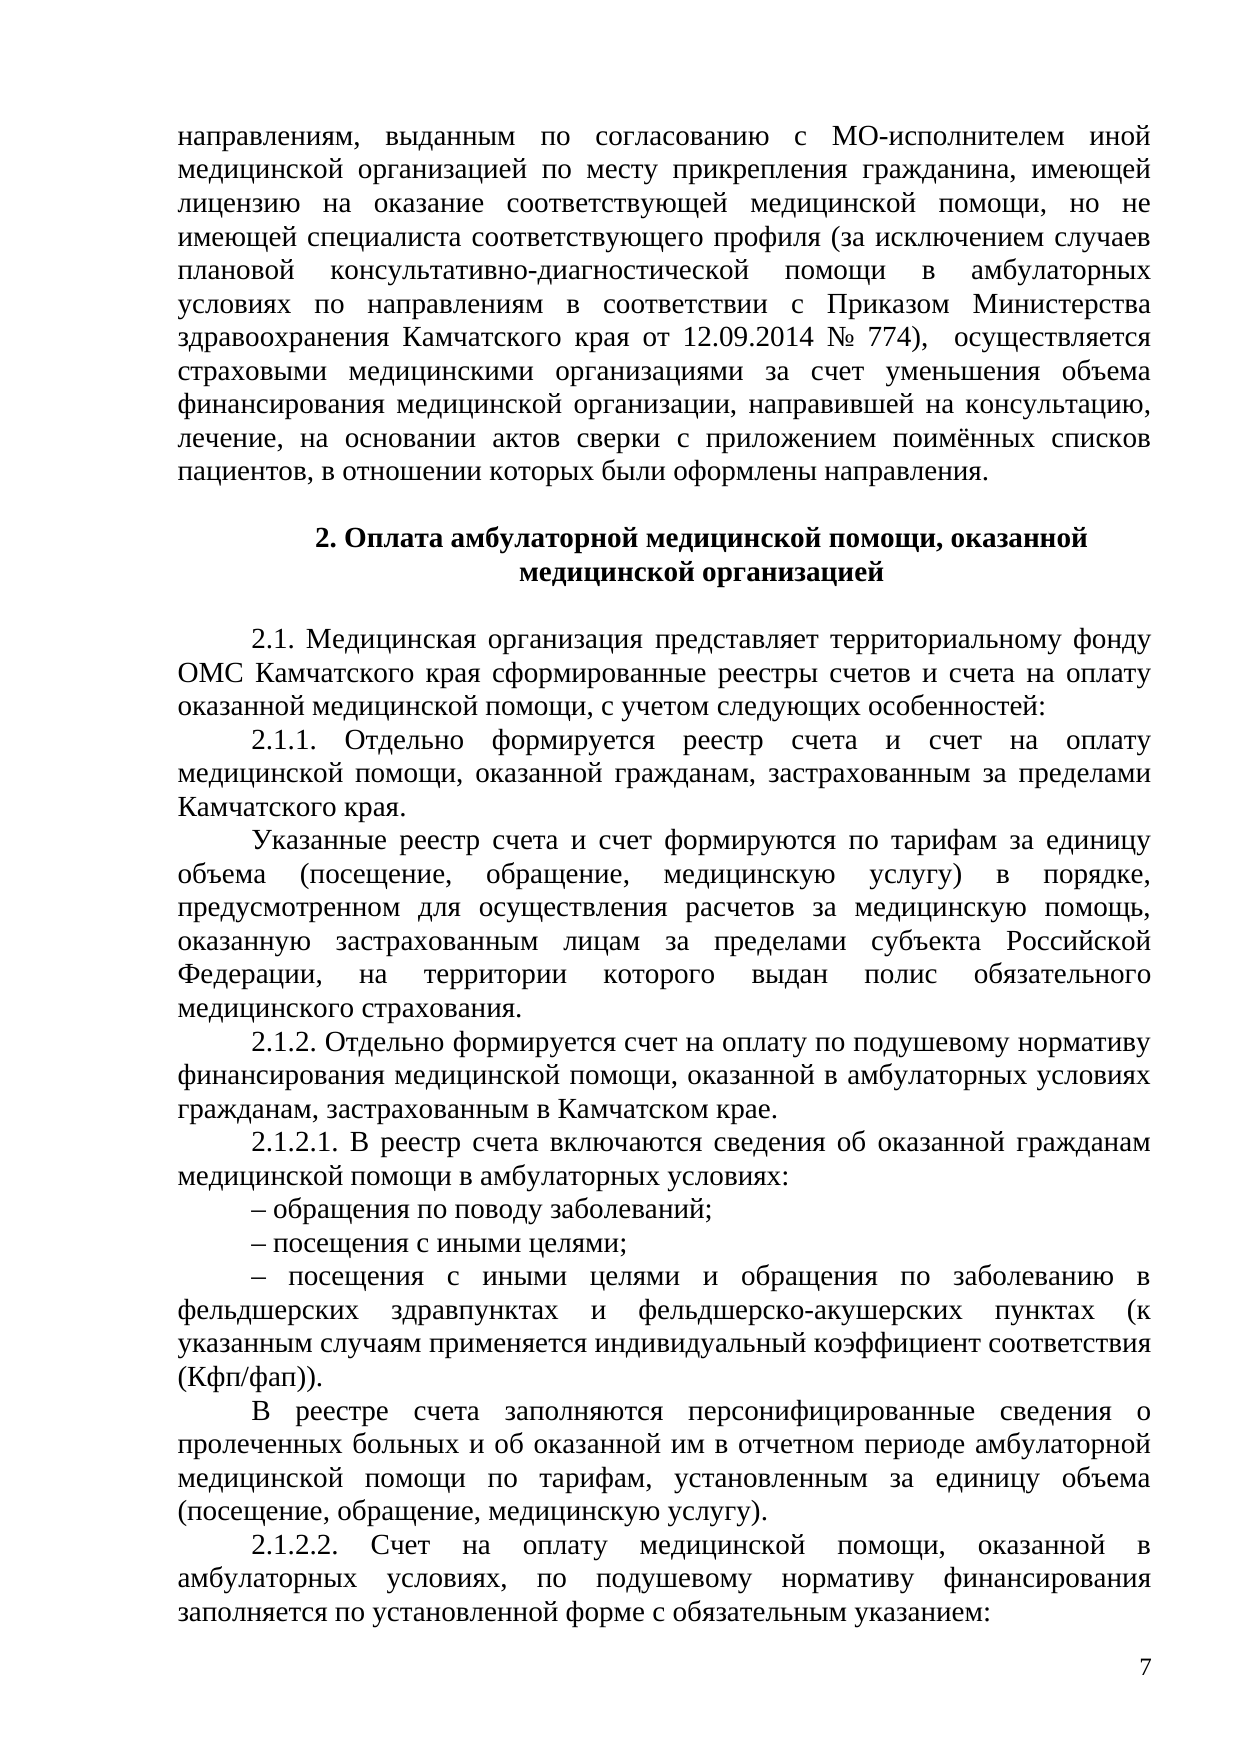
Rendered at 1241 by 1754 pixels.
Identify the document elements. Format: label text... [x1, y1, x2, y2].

text В реестре счета заполняются персонифицированные сведения о пролеченных больных и об оказанной им в отчетном периоде амбулаторной медицинской помощи по тарифам, установленным за единицу объема (посещение, обращение, медицинскую услугу). [177, 1393, 1152, 1527]
text – обращения по поводу заболеваний; [177, 1191, 1152, 1225]
text 2.1.2.1. В реестр счета включаются сведения об оказанной гражданам медицинской помощи в амбулаторных условиях: [177, 1124, 1152, 1191]
text 2. Оплата амбулаторной медицинской помощи, оказанной [177, 521, 1152, 554]
text медицинской организацией [177, 554, 1152, 588]
text 2.1.1. Отдельно формируется реестр счета и счет на оплату медицинской помощи, оказанной гражданам, застрахованным за пределами Камчатского края. [177, 722, 1152, 822]
text 2.1.2. Отдельно формируется счет на оплату по подушевому нормативу финансирования медицинской помощи, оказанной в амбулаторных условиях гражданам, застрахованным в Камчатском крае. [177, 1024, 1152, 1124]
text 2.1.2.2. Счет на оплату медицинской помощи, оказанной в амбулаторных условиях, по подушевому нормативу финансирования заполняется по установленной форме с обязательным указанием: [177, 1527, 1152, 1627]
text – посещения с иными целями; [177, 1225, 1152, 1258]
text 2.1. Медицинская организация представляет территориальному фонду ОМС Камчатского края сформированные реестры счетов и счета на оплату оказанной медицинской помощи, с учетом следующих особенностей: [177, 621, 1152, 722]
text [177, 118, 1152, 487]
text – посещения с иными целями и обращения по заболеванию в фельдшерских здравпунктах и фельдшерско-акушерских пунктах (к указанным случаям применяется индивидуальный коэффициент соответствия (Кфп/фап)). [177, 1258, 1152, 1393]
text Указанные реестр счета и счет формируются по тарифам за единицу объема (посещение, обращение, медицинскую услугу) в порядке, предусмотренном для осуществления расчетов за медицинскую помощь, оказанную застрахованным лицам за пределами субъекта Российской Федерации, на территории которого выдан полис обязательного медицинского страхования. [177, 822, 1152, 1024]
